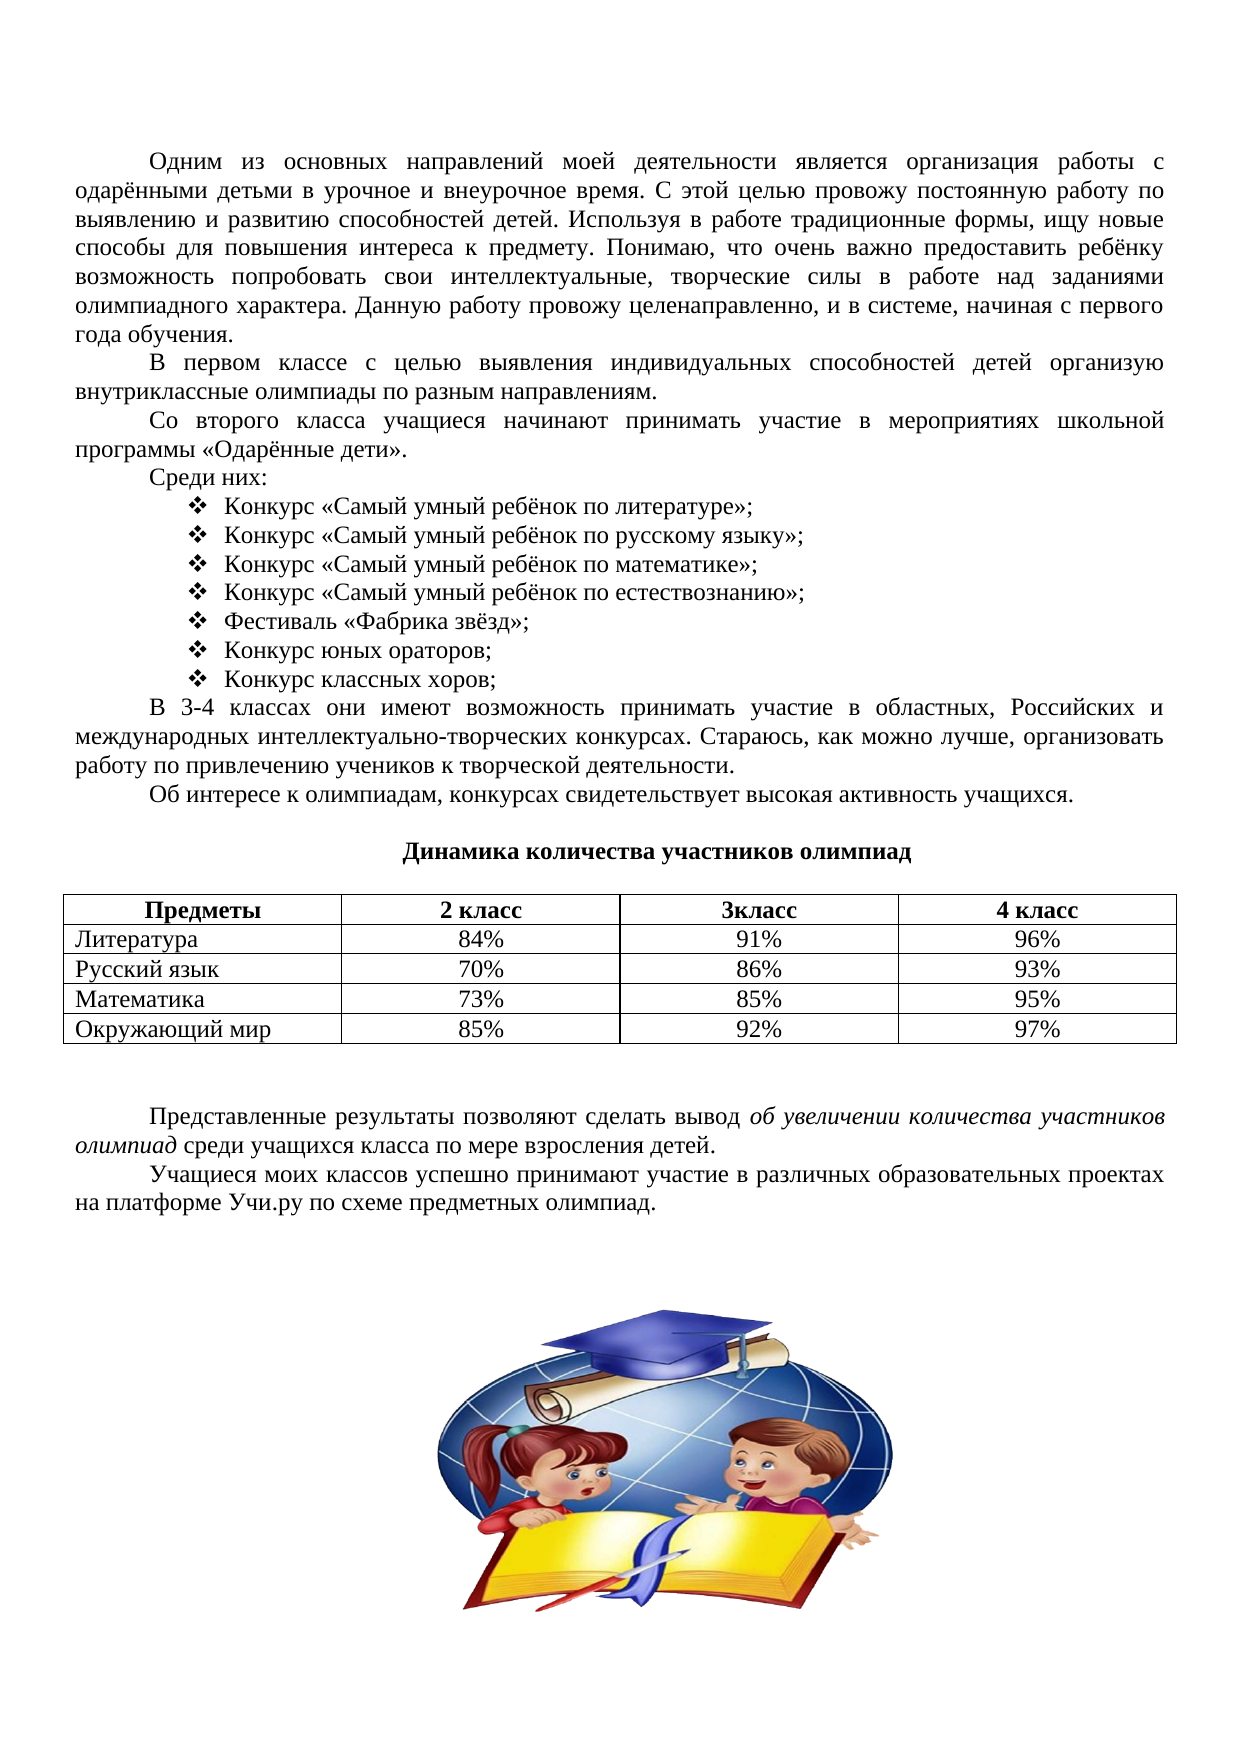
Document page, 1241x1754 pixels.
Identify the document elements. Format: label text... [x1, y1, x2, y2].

text Об интересе к олимпиадам, конкурсах свидетельствует высокая активность учащихся. [75, 779, 1165, 807]
table_cell 86% [621, 954, 898, 983]
text Со второго класса учащиеся начинают принимать участие в мероприятиях школьной программы «Одарённые дети». [75, 405, 1165, 462]
table_header Предметы [64, 895, 341, 923]
table_cell Русский язык [64, 954, 341, 983]
text Среди них: [75, 462, 1165, 491]
table_cell 93% [899, 954, 1176, 983]
table_cell 96% [899, 925, 1176, 953]
list Конкурс классных хоров; [186, 664, 1165, 692]
table_cell 95% [899, 984, 1176, 1013]
table_cell 85% [621, 984, 898, 1013]
text В первом классе с целью выявления индивидуальных способностей детей организую внутриклассные олимпиады по разным направлениям. [75, 347, 1165, 405]
table_header 4 класс [899, 895, 1176, 923]
list Фестиваль «Фабрика звёзд»; [186, 606, 1165, 635]
list Конкурс «Самый умный ребёнок по естествознанию»; [186, 577, 1165, 606]
text В 3-4 классах они имеют возможность принимать участие в областных, Российских и международных интеллектуально-творческих конкурсах. Стараюсь, как можно лучше, организовать работу по привлечению учеников к творческой деятельности. [75, 692, 1165, 779]
list Конкурс «Самый умный ребёнок по литературе»; [186, 491, 1165, 520]
text Одним из основных направлений моей деятельности является организация работы с одарёнными детьми в урочное и внеурочное время. С этой целью провожу постоянную работу по выявлению и развитию способностей детей. Используя в работе традиционные формы, ищу новые способы для повышения интереса к предмету. Понимаю, что очень важно предоставить ребёнку возможность попробовать свои интеллектуальные, творческие силы в работе над заданиями олимпиадного характера. Данную работу провожу целенаправленно, и в системе, начиная с первого года обучения. [75, 146, 1165, 347]
table_cell Математика [64, 984, 341, 1013]
table_cell Литература [64, 925, 341, 953]
table_cell 70% [342, 954, 619, 983]
picture [413, 1302, 902, 1614]
table_header 3класс [621, 895, 898, 923]
table_header 2 класс [342, 895, 619, 923]
table_cell 92% [621, 1014, 898, 1043]
text Учащиеся моих классов успешно принимают участие в различных образовательных проектах на платформе Учи.ру по схеме предметных олимпиад. [75, 1159, 1165, 1216]
text Динамика количества участников олимпиад [75, 836, 1165, 865]
table_cell 85% [342, 1014, 619, 1043]
list Конкурс юных ораторов; [186, 635, 1165, 664]
list Конкурс «Самый умный ребёнок по русскому языку»; [186, 520, 1165, 549]
table_cell 73% [342, 984, 619, 1013]
text Представленные результаты позволяют сделать вывод об увеличении количества участников олимпиад среди учащихся класса по мере взросления детей. [75, 1101, 1165, 1159]
table_cell 91% [621, 925, 898, 953]
list Конкурс «Самый умный ребёнок по математике»; [186, 549, 1165, 577]
table_cell 97% [899, 1014, 1176, 1043]
table_cell 84% [342, 925, 619, 953]
table_cell Окружающий мир [64, 1014, 341, 1043]
